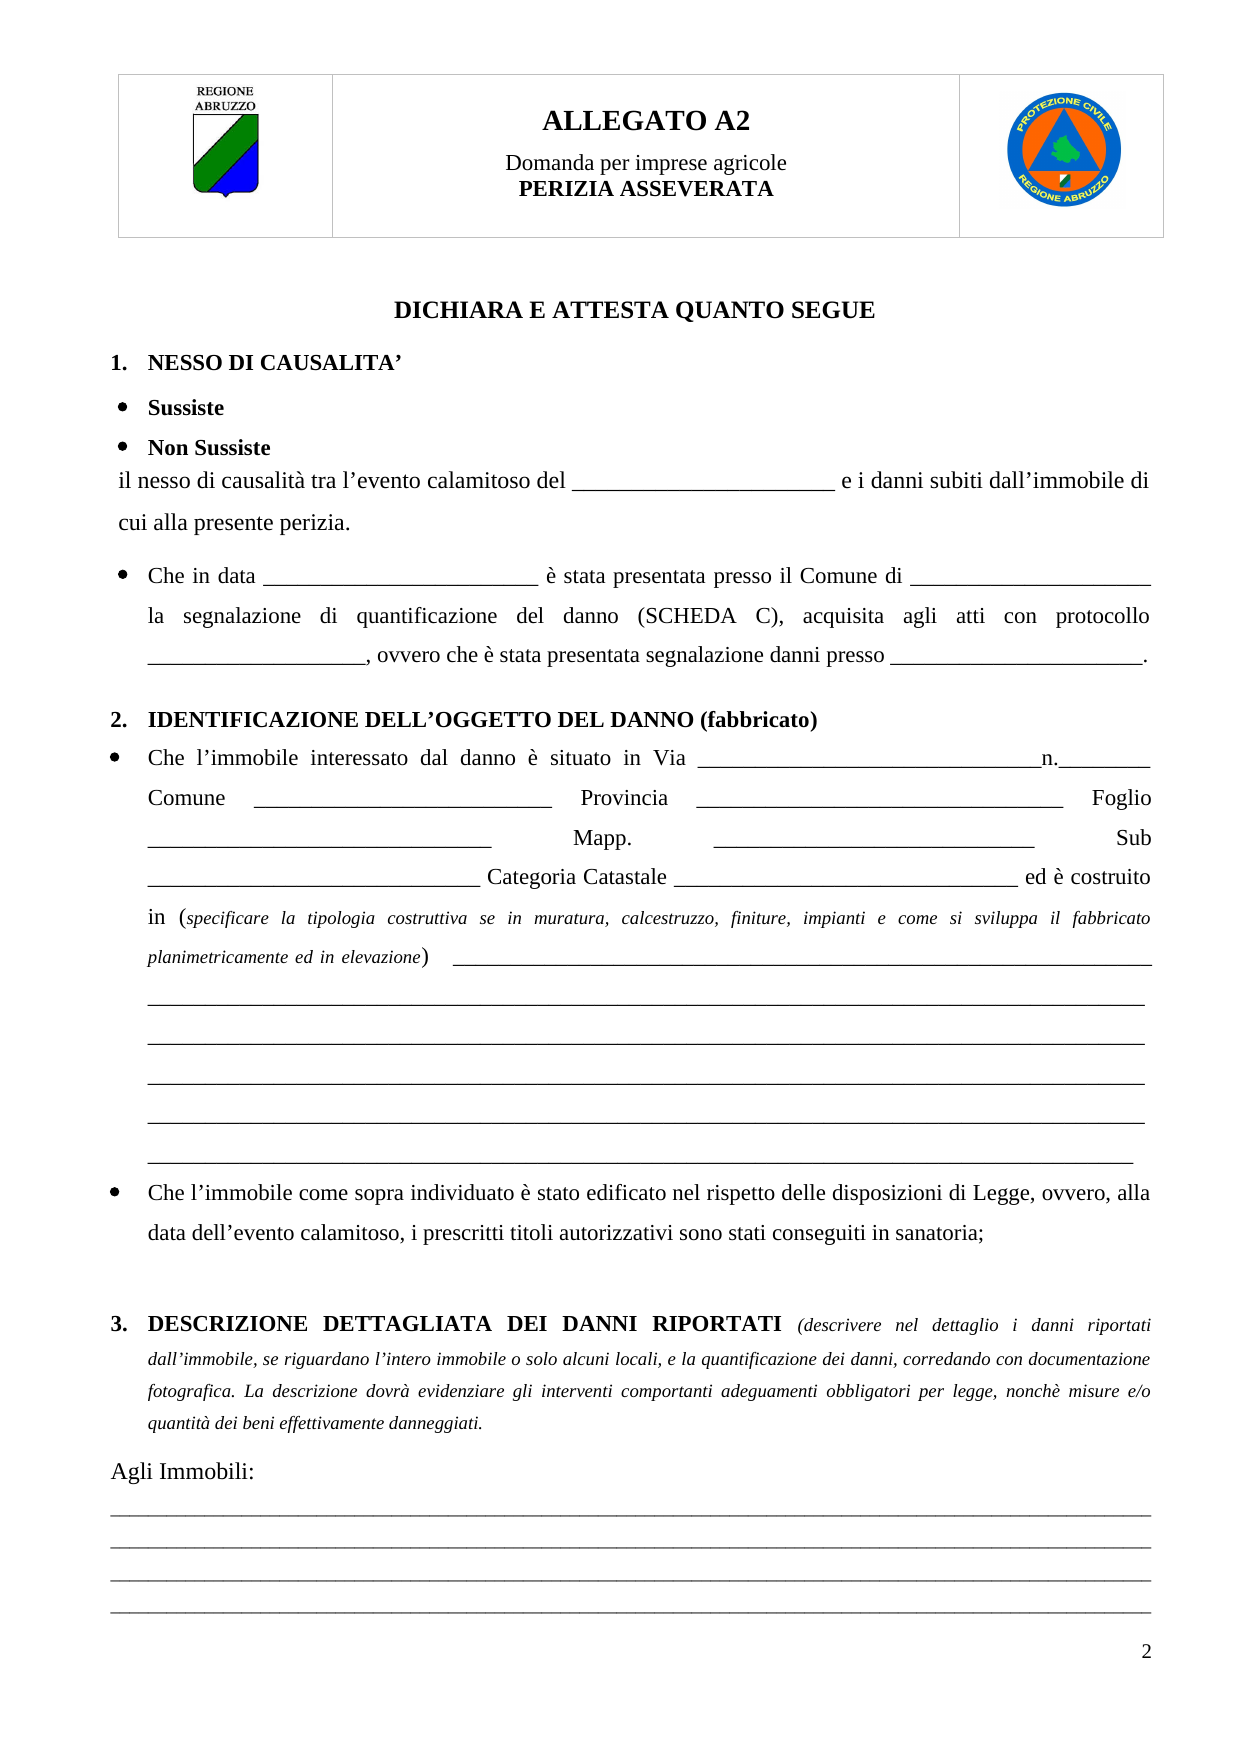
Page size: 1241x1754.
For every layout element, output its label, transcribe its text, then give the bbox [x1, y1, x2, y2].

list Non Sussiste [118, 433, 1152, 460]
list Che l’immobile interessato dal danno è situato in Via ______________________________n.________ Comune __________________________ Provincia ________________________________ Foglio ______________________________ Mapp. ____________________________ Sub _____________________________ Categoria Catastale ______________________________ ed è costruito in (specificare la tipologia costruttiva se in muratura, calcestruzzo, finiture, impianti e come si sviluppa il fabbricato planimetricamente ed in elevazione) _____________________________________________________________ __________________________________________________________________________________________________________________________________________________________________________________________________________________________________________________________________________________________________________________________________________________________________________________________________________________________________________________ [110, 744, 1152, 1166]
text Agli Immobili: [110, 1457, 1152, 1484]
list DESCRIZIONE DETTAGLIATA DEI DANNI RIPORTATI (descrivere nel dettaglio i danni riportati dall’immobile, se riguardano l’intero immobile o solo alcuni locali, e la quantificazione dei danni, corredando con documentazione fotografica. La descrizione dovrà evidenziare gli interventi comportanti adeguamenti obbligatori per legge, nonchè misure e/o quantità dei beni effettivamente danneggiati. [110, 1311, 1152, 1434]
list NESSO DI CAUSALITA’ [110, 349, 1152, 376]
text il nesso di causalità tra l’evento calamitoso del ______________________ e i danni subiti dall’immobile di cui alla presente perizia. [118, 467, 1152, 536]
list Sussiste [118, 394, 1152, 421]
list Che in data ________________________ è stata presentata presso il Comune di _____________________ la segnalazione di quantificazione del danno (SCHEDA C), acquisita agli atti con protocollo ___________________, ovvero che è stata presentata segnalazione danni presso ______________________. [118, 562, 1152, 667]
picture [999, 91, 1126, 209]
list IDENTIFICAZIONE DELL’OGGETTO DEL DANNO (fabbricato) [110, 706, 1152, 732]
picture [158, 75, 293, 209]
text DICHIARA E ATTESTA QUANTO SEGUE [118, 295, 1152, 324]
list Che l’immobile come sopra individuato è stato edificato nel rispetto delle disposizioni di Legge, ovvero, alla data dell’evento calamitoso, i prescritti titoli autorizzativi sono stati conseguiti in sanatoria; [110, 1179, 1152, 1245]
